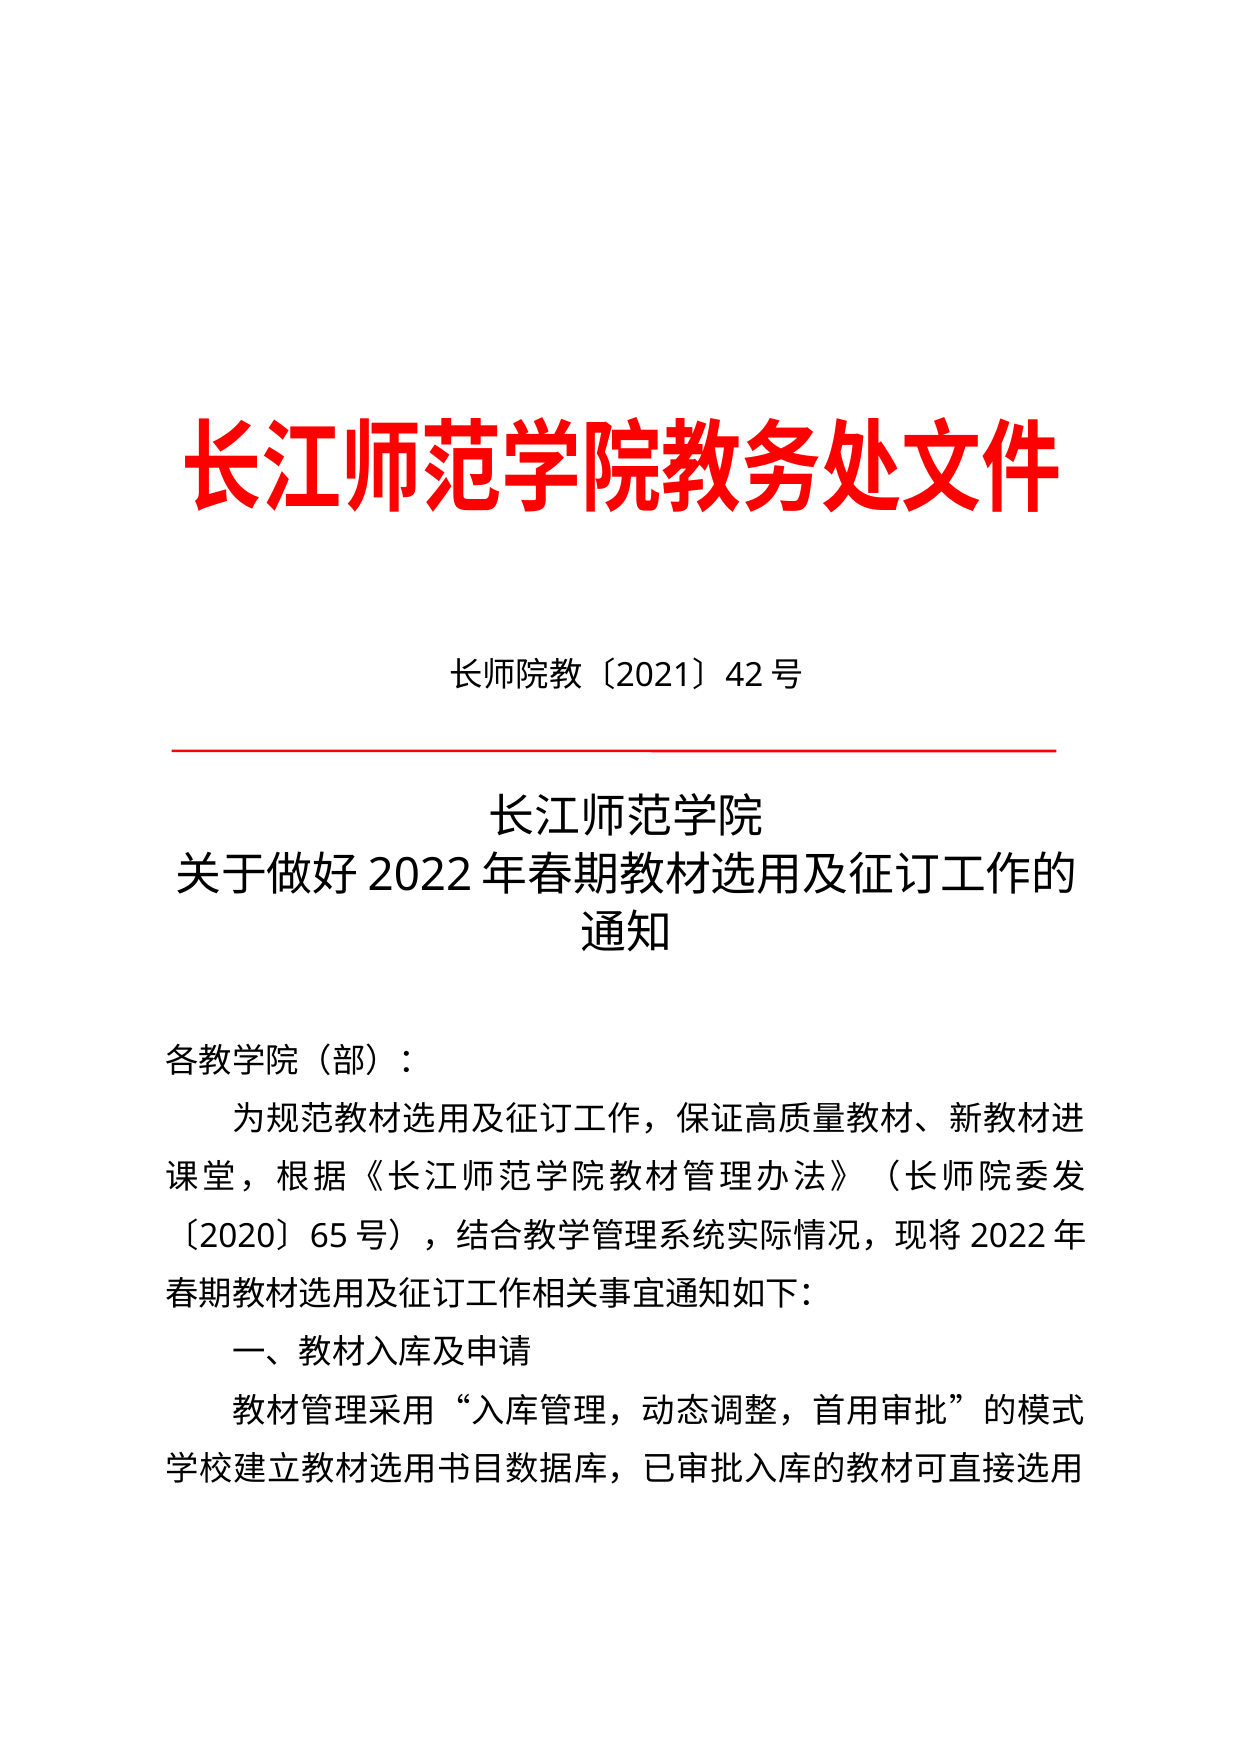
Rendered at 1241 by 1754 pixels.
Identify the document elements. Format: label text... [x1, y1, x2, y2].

text 为规范教材选用及征订工作，保证高质量教材、新教材进课堂，根据《长江师范学院教材管理办法》（长师院委发〔2020〕65号），结合教学管理系统实际情况，现将2022年春期教材选用及征订工作相关事宜通知如下： [165, 1084, 1087, 1317]
text 长江师范学院教务处文件 [62, 379, 1181, 542]
text 各教学院（部）： [165, 1025, 1087, 1084]
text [165, 1375, 1087, 1492]
text 一、教材入库及申请 [165, 1317, 1087, 1375]
text 长师院教〔2021〕42号 [165, 639, 1087, 704]
text 长江师范学院 关于做好2022年春期教材选用及征订工作的 通知 [165, 785, 1087, 960]
